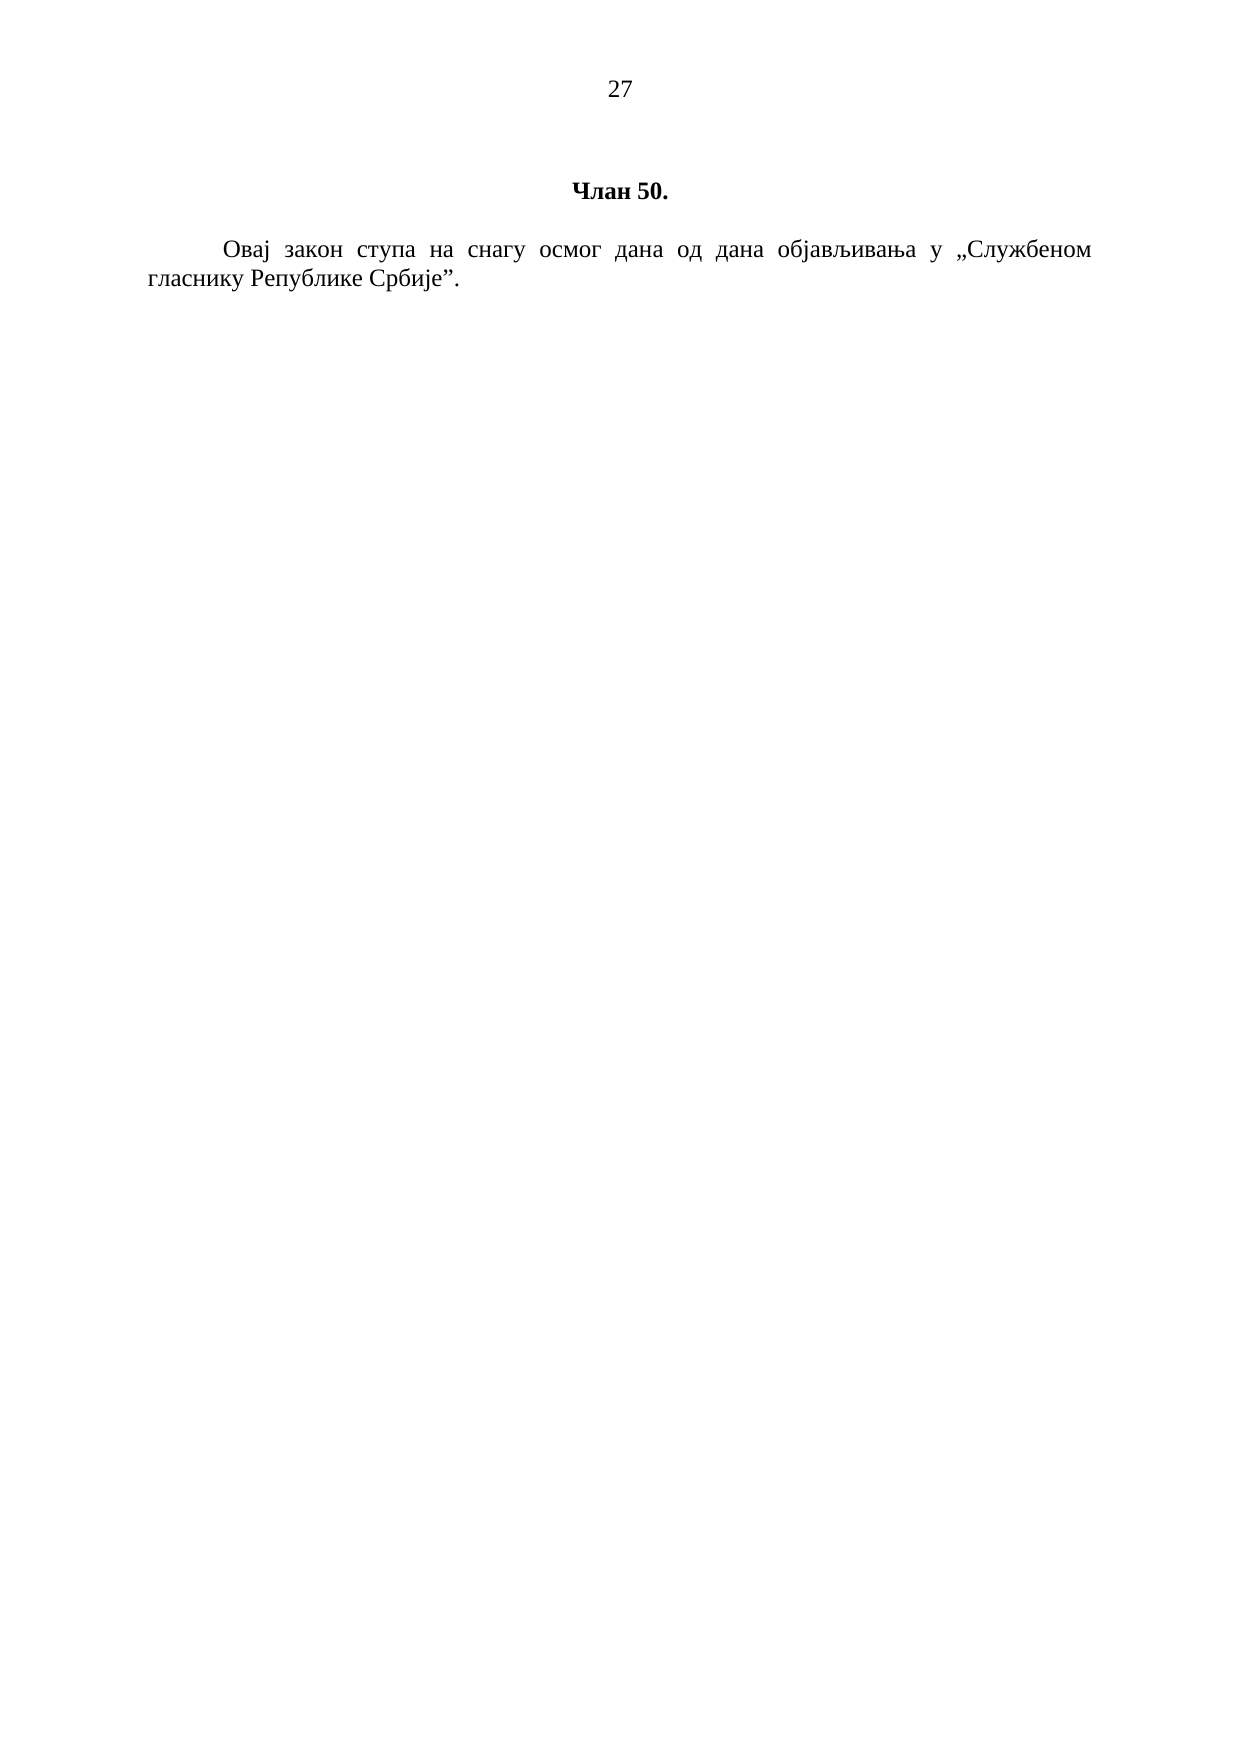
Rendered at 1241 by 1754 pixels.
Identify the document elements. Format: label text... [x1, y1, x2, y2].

text Члан 50. [148, 176, 1093, 205]
text Овај закон ступа на снагу осмог дана од дана објављивања у „Службеном гласнику Републике Србије”. [148, 234, 1093, 291]
